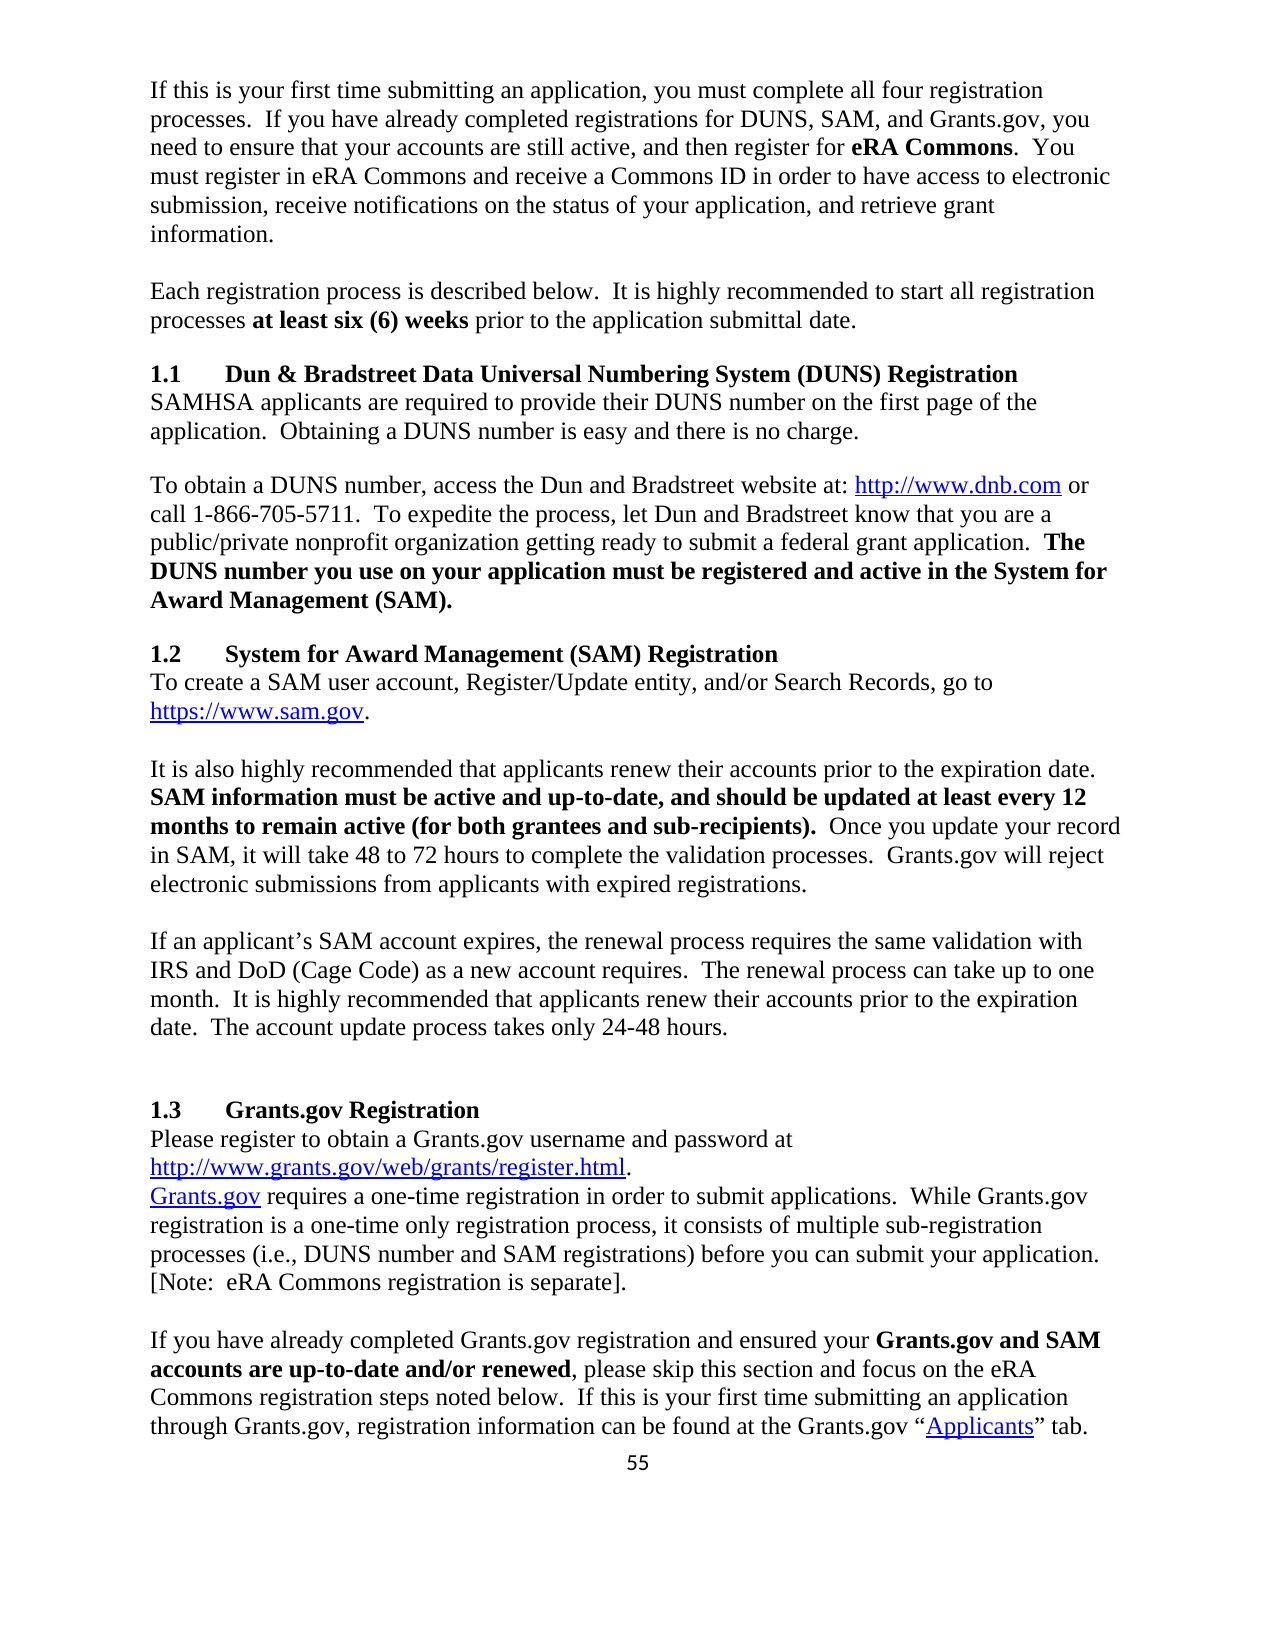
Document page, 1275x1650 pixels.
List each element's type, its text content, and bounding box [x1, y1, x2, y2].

text If an applicant’s SAM account expires, the renewal process requires the same validation with IRS and DoD (Cage Code) as a new account requires. The renewal process can take up to one month. It is highly recommended that applicants renew their accounts prior to the expiration date. The account update process takes only 24-48 hours. [150, 926, 1125, 1041]
text SAMHSA applicants are required to provide their DUNS number on the first page of the application. Obtaining a DUNS number is easy and there is no charge. [150, 387, 1125, 445]
text To obtain a DUNS number, access the Dun and Bradstreet website at: http://www.dnb.com or call 1-866-705-5711. To expedite the process, let Dun and Bradstreet know that you are a public/private nonprofit organization getting ready to submit a federal grant application. The DUNS number you use on your application must be registered and active in the System for Award Management (SAM). [150, 470, 1125, 614]
subtitle 1.1 Dun & Bradstreet Data Universal Numbering System (DUNS) Registration [150, 359, 1125, 387]
text If you have already completed Grants.gov registration and ensured your Grants.gov and SAM accounts are up-to-date and/or renewed, please skip this section and focus on the eRA Commons registration steps noted below. If this is your first time submitting an application through Grants.gov, registration information can be found at the Grants.gov “Applicants” tab. [150, 1325, 1125, 1440]
text If this is your first time submitting an application, you must complete all four registration processes. If you have already completed registrations for DUNS, SAM, and Grants.gov, you need to ensure that your accounts are still active, and then register for eRA Commons. You must register in eRA Commons and receive a Commons ID in order to have access to electronic submission, receive notifications on the status of your application, and retrieve grant information. [150, 75, 1125, 247]
text It is also highly recommended that applicants renew their accounts prior to the expiration date. SAM information must be active and up-to-date, and should be updated at least every 12 months to remain active (for both grantees and sub-recipients). Once you update your record in SAM, it will take 48 to 72 hours to complete the validation processes. Grants.gov will reject electronic submissions from applicants with expired registrations. [150, 754, 1125, 897]
text Grants.gov requires a one-time registration in order to submit applications. While Grants.gov registration is a one-time only registration process, it consists of multiple sub-registration processes (i.e., DUNS number and SAM registrations) before you can submit your application. [Note: eRA Commons registration is separate]. [150, 1181, 1125, 1296]
text Please register to obtain a Grants.gov username and password at http://www.grants.gov/web/grants/register.html. [150, 1124, 1125, 1181]
subtitle 1.2 System for Award Management (SAM) Registration [150, 639, 1125, 667]
subtitle 1.3 Grants.gov Registration [150, 1095, 1125, 1124]
text To create a SAM user account, Register/Update entity, and/or Search Records, go to https://www.sam.gov. [150, 667, 1125, 725]
text Each registration process is described below. It is highly recommended to start all registration processes at least six (6) weeks prior to the application submittal date. [150, 276, 1125, 334]
